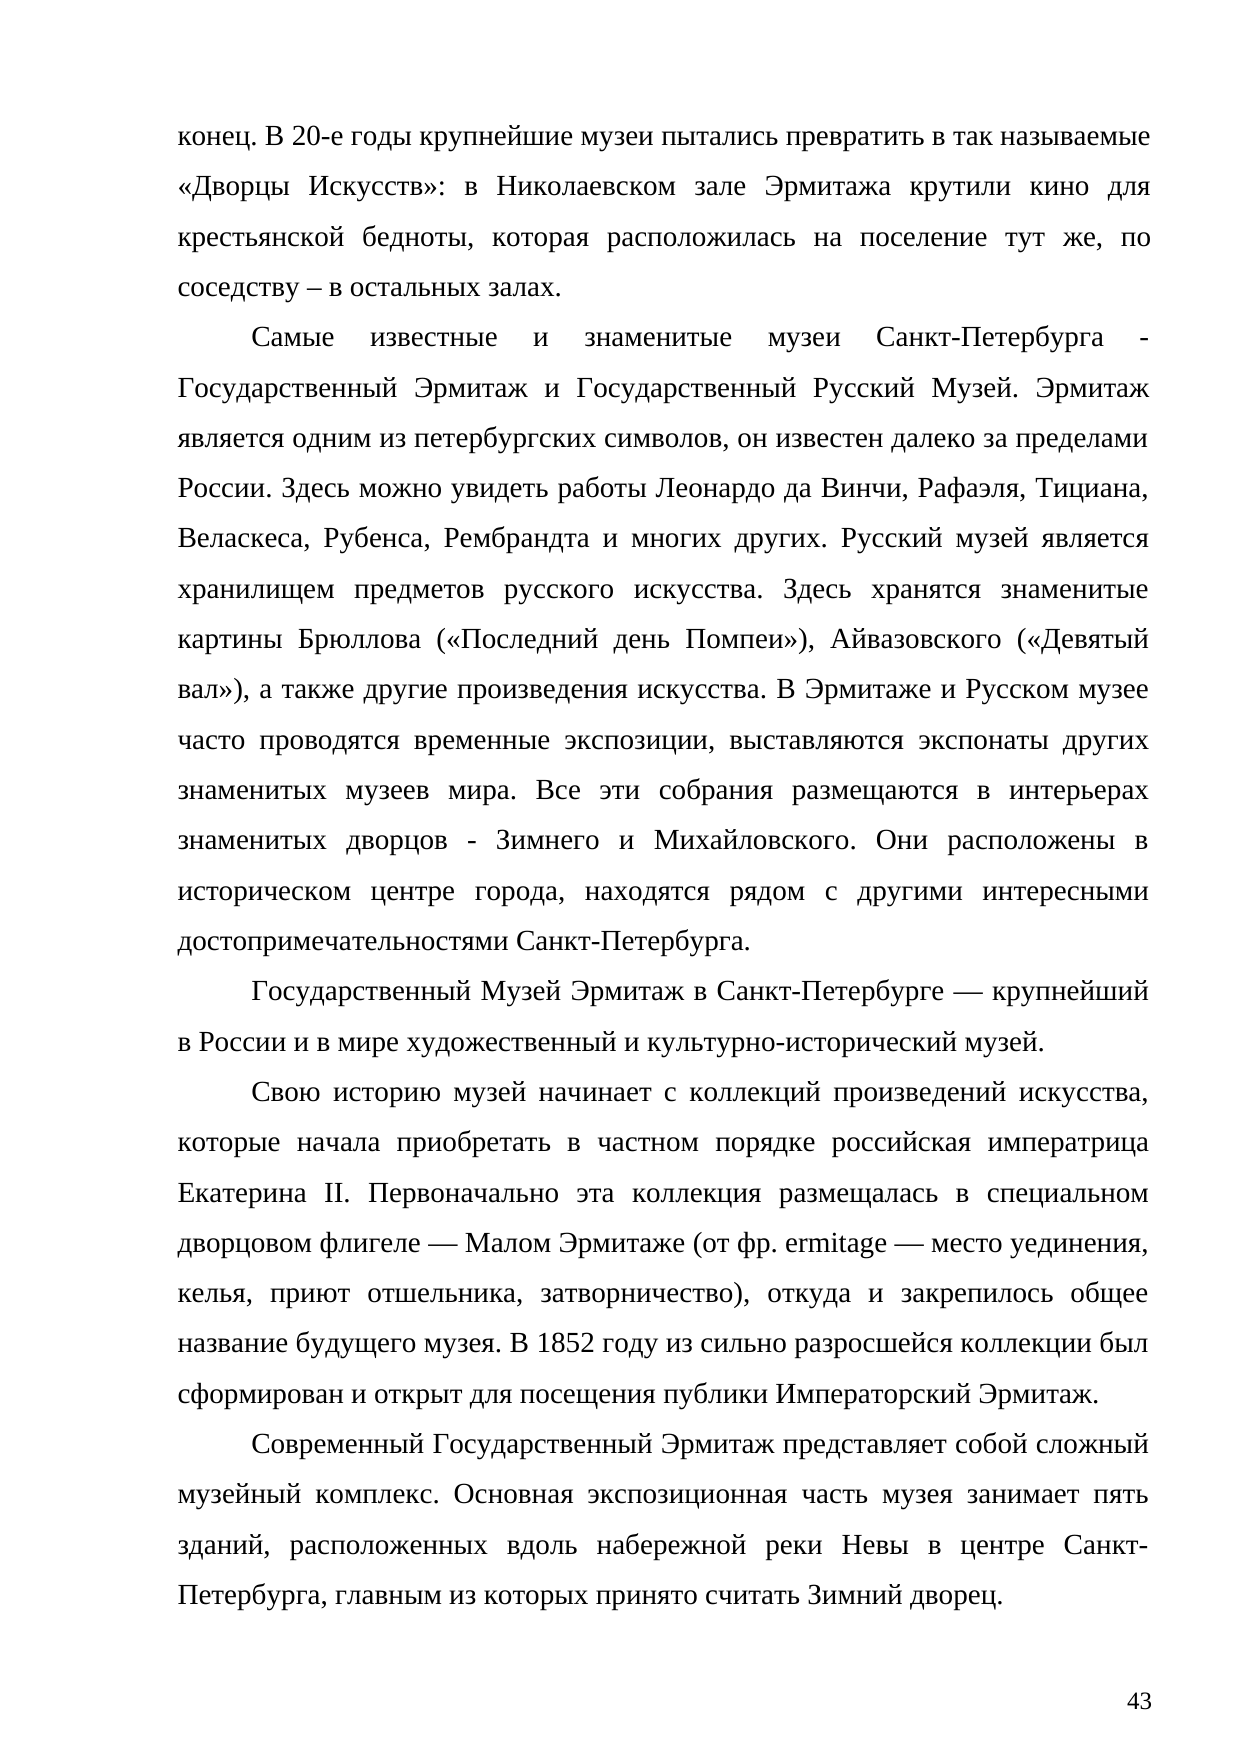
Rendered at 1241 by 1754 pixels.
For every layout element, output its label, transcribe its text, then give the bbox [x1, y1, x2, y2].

text Государственный Музей Эрмитаж в Санкт-Петербурге — крупнейший в России и в мире художественный и культурно-исторический музей. [177, 973, 1149, 1057]
text Самые известные и знаменитые музеи Санкт-Петербурга - Государственный Эрмитаж и Государственный Русский Музей. Эрмитаж является одним из петербургских символов, он известен далеко за пределами России. Здесь можно увидеть работы Леонардо да Винчи, Рафаэля, Тициана, Веласкеса, Рубенса, Рембрандта и многих других. Русский музей является хранилищем предметов русского искусства. Здесь хранятся знаменитые картины Брюллова («Последний день Помпеи»), Айвазовского («Девятый вал»), а также другие произведения искусства. В Эрмитаже и Русском музее часто проводятся временные экспозиции, выставляются экспонаты других знаменитых музеев мира. Все эти собрания размещаются в интерьерах знаменитых дворцов - Зимнего и Михайловского. Они расположены в историческом центре города, находятся рядом с другими интересными достопримечательностями Санкт-Петербурга. [177, 319, 1149, 957]
text Свою историю музей начинает с коллекций произведений искусства, которые начала приобретать в частном порядке российская императрица Екатерина II. Первоначально эта коллекция размещалась в специальном дворцовом флигеле — Малом Эрмитаже (от фр. ermitage — место уединения, келья, приют отшельника, затворничество), откуда и закрепилось общее название будущего музея. В 1852 году из сильно разросшейся коллекции был сформирован и открыт для посещения публики Императорский Эрмитаж. [177, 1074, 1149, 1409]
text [177, 118, 1152, 303]
text Современный Государственный Эрмитаж представляет собой сложный музейный комплекс. Основная экспозиционная часть музея занимает пять зданий, расположенных вдоль набережной реки Невы в центре Санкт-Петербурга, главным из которых принято считать Зимний дворец. [177, 1426, 1149, 1611]
